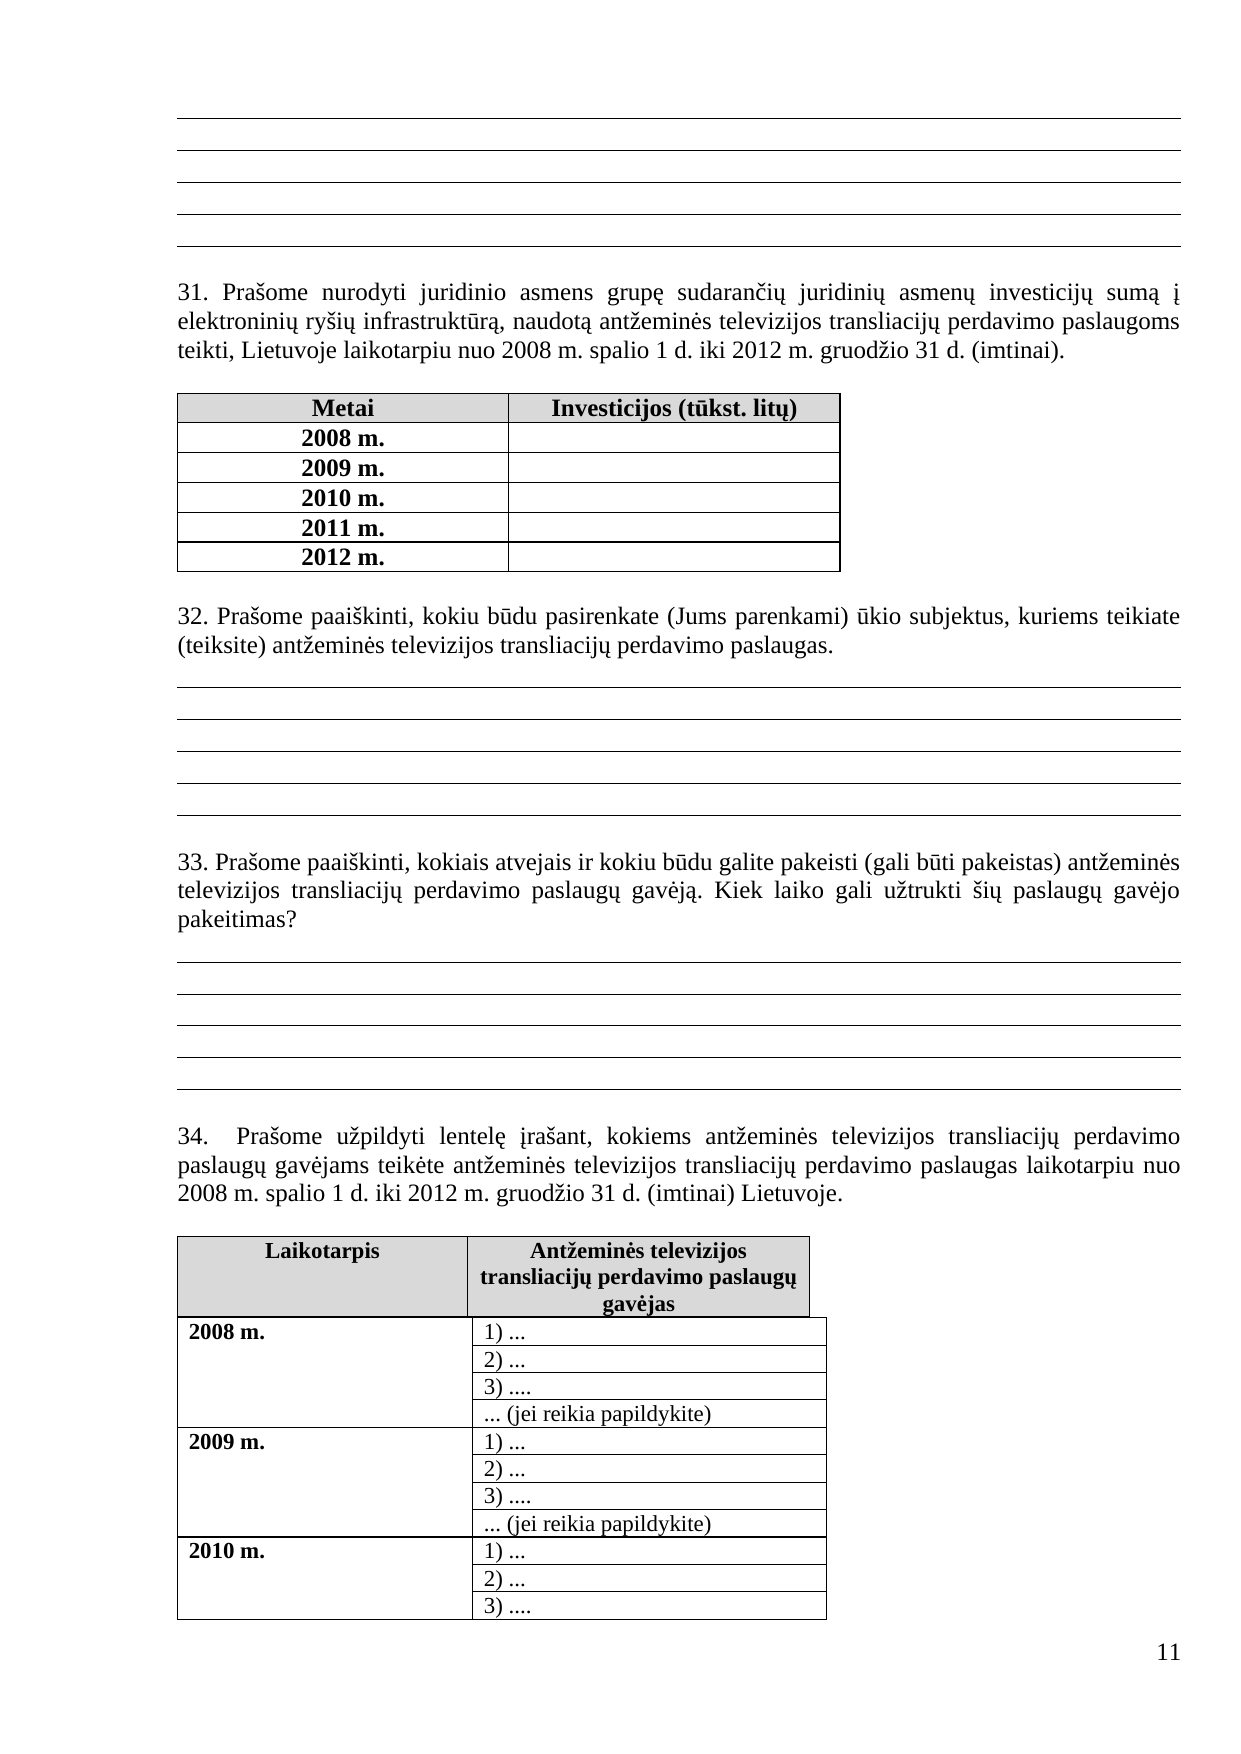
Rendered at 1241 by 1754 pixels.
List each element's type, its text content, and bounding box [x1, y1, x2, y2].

table_cell 2011 m. [178, 513, 508, 541]
table_cell 2010 m. [178, 1538, 472, 1618]
table_cell 2008 m. [178, 423, 508, 452]
table_header Laikotarpis [178, 1237, 467, 1316]
table_cell 2) ... [473, 1455, 826, 1482]
table_cell [509, 423, 839, 452]
table_cell 3) .... [473, 1373, 826, 1399]
text 33. Prašome paaiškinti, kokiais atvejais ir kokiu būdu galite pakeisti (gali būti pakeistas) antžeminės televizijos transliacijų perdavimo paslaugų gavėją. Kiek laiko gali užtrukti šių paslaugų gavėjo pakeitimas? [177, 847, 1181, 933]
table_cell [509, 543, 839, 571]
table_header Antžeminės televizijos transliacijų perdavimo paslaugų gavėjas [468, 1237, 809, 1316]
table_cell [509, 483, 839, 512]
table_header Metai [178, 394, 508, 422]
table_cell 2010 m. [178, 483, 508, 512]
table_header 1) ... [473, 1318, 826, 1344]
table_cell 2) ... [473, 1565, 826, 1591]
table_cell ... (jei reikia papildykite) [473, 1400, 826, 1427]
table_cell [509, 453, 839, 482]
table_cell 3) .... [473, 1483, 826, 1509]
table_header 2008 m. [178, 1318, 472, 1427]
table_cell 2) ... [473, 1346, 826, 1372]
list 32. Prašome paaiškinti, kokiu būdu pasirenkate (Jums parenkami) ūkio subjektus, kuriems teikiate (teiksite) antžeminės televizijos transliacijų perdavimo paslaugas. [177, 601, 1181, 658]
table_cell 1) ... [473, 1538, 826, 1564]
table_cell [509, 513, 839, 541]
table_cell 3) .... [473, 1592, 826, 1618]
table_cell 2009 m. [178, 1428, 472, 1536]
table_cell 2012 m. [178, 543, 508, 571]
table_cell 2009 m. [178, 453, 508, 482]
list 31. Prašome nurodyti juridinio asmens grupę sudarančių juridinių asmenų investicijų sumą į elektroninių ryšių infrastruktūrą, naudotą antžeminės televizijos transliacijų perdavimo paslaugoms teikti, Lietuvoje laikotarpiu nuo 2008 m. spalio 1 d. iki 2012 m. gruodžio 31 d. (imtinai). [177, 277, 1181, 364]
table_header Investicijos (tūkst. litų) [509, 394, 839, 422]
table_cell ... (jei reikia papildykite) [473, 1510, 826, 1536]
table_cell 1) ... [473, 1428, 826, 1454]
text 34. Prašome užpildyti lentelę įrašant, kokiems antžeminės televizijos transliacijų perdavimo paslaugų gavėjams teikėte antžeminės televizijos transliacijų perdavimo paslaugas laikotarpiu nuo 2008 m. spalio 1 d. iki 2012 m. gruodžio 31 d. (imtinai) Lietuvoje. [177, 1121, 1181, 1207]
